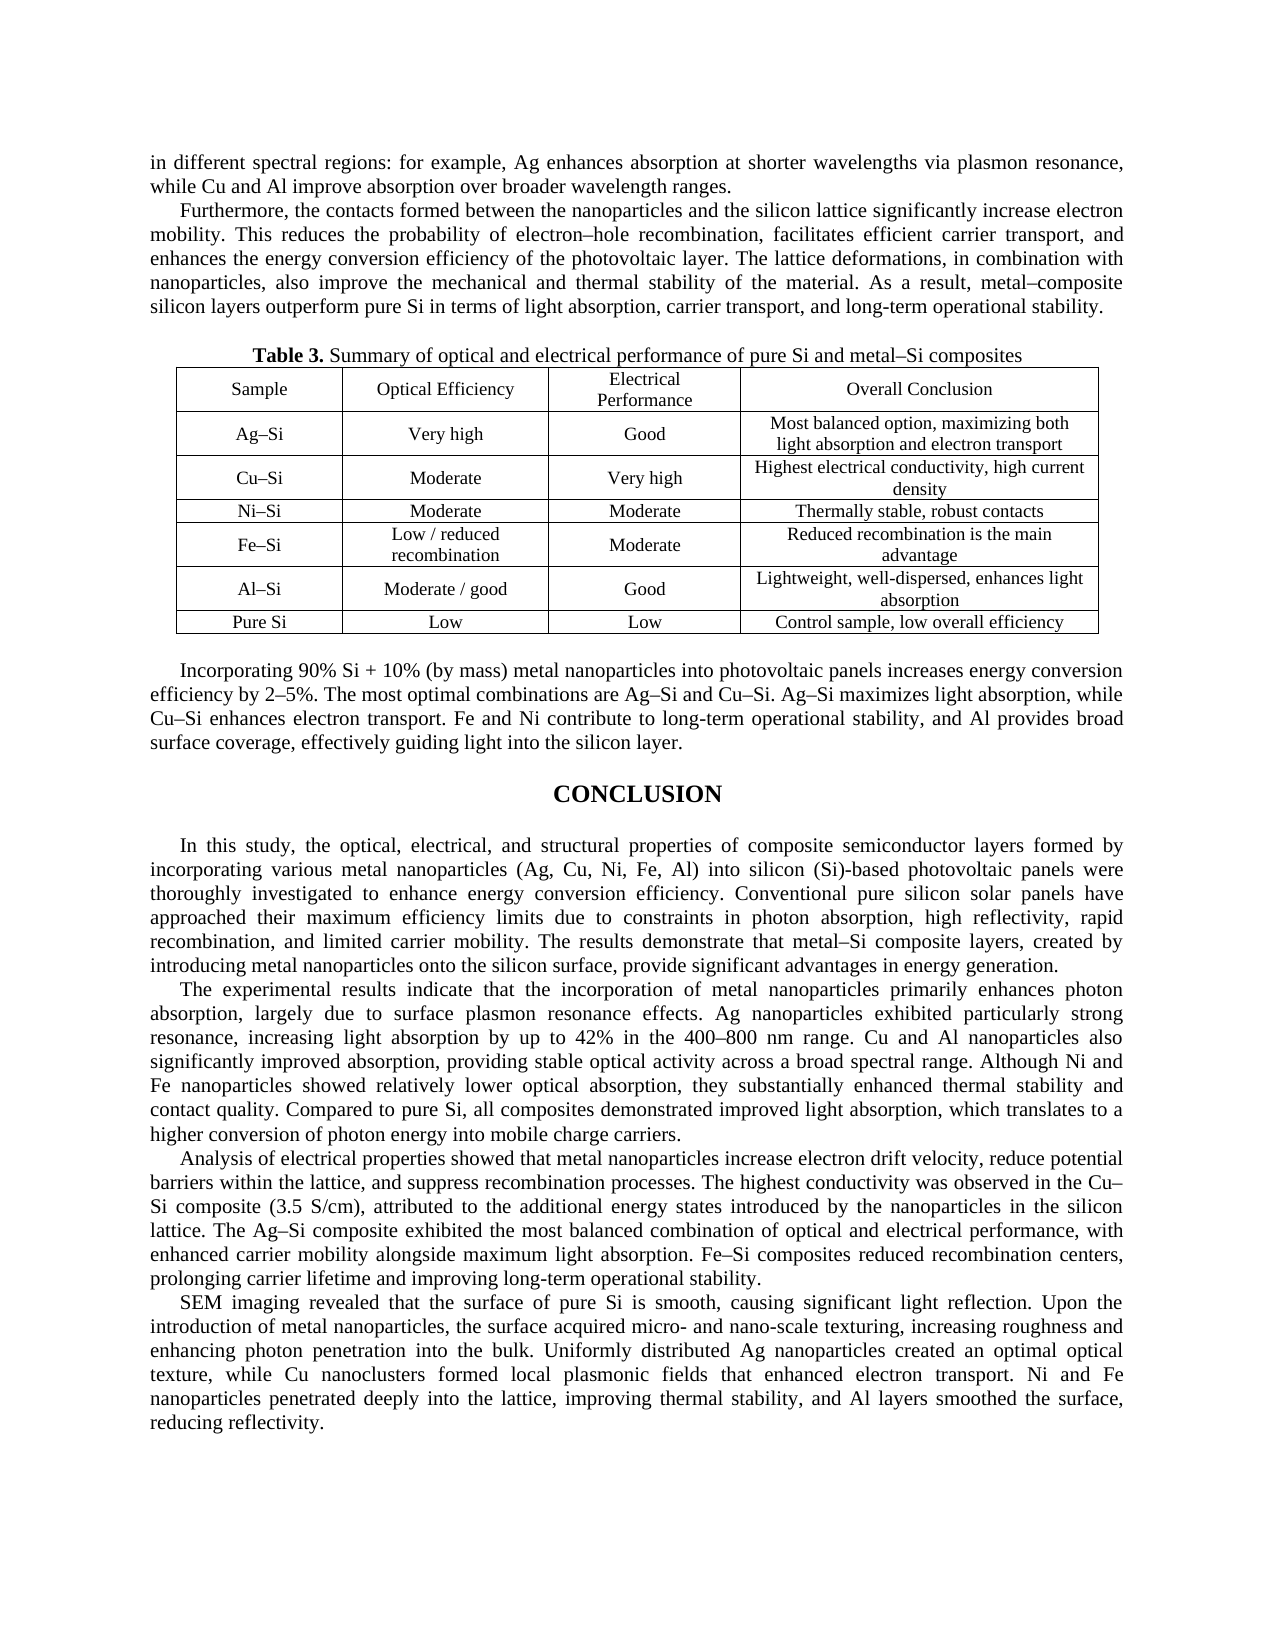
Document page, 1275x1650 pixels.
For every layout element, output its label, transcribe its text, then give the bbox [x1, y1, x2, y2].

table_cell Reduced recombination is the main advantage [741, 523, 1098, 566]
table_cell Lightweight, well-dispersed, enhances light absorption [741, 567, 1098, 610]
table_cell Ag–Si [177, 412, 342, 455]
text Incorporating 90% Si + 10% (by mass) metal nanoparticles into photovoltaic panels increases energy conversion efficiency by 2–5%. The most optimal combinations are Ag–Si and Cu–Si. Ag–Si maximizes light absorption, while Cu–Si enhances electron transport. Fe and Ni contribute to long-term operational stability, and Al provides broad surface coverage, effectively guiding light into the silicon layer. [150, 658, 1125, 754]
table_cell Low / reduced recombination [343, 523, 548, 566]
table_cell Fe–Si [177, 523, 342, 566]
table_cell Moderate [343, 456, 548, 499]
table_header Electrical Performance [549, 368, 740, 411]
table_cell Low [549, 611, 740, 633]
text Table 3. Summary of optical and electrical performance of pure Si and metal–Si composites [150, 342, 1125, 367]
table_header Sample [177, 368, 342, 411]
table_cell Very high [343, 412, 548, 455]
table_cell Cu–Si [177, 456, 342, 499]
table_cell Moderate [549, 523, 740, 566]
table_cell Al–Si [177, 567, 342, 610]
table_cell Moderate [549, 500, 740, 522]
table_cell Very high [549, 456, 740, 499]
text Furthermore, the contacts formed between the nanoparticles and the silicon lattice significantly increase electron mobility. This reduces the probability of electron–hole recombination, facilitates efficient carrier transport, and enhances the energy conversion efficiency of the photovoltaic layer. The lattice deformations, in combination with nanoparticles, also improve the mechanical and thermal stability of the material. As a result, metal–composite silicon layers outperform pure Si in terms of light absorption, carrier transport, and long-term operational stability. [150, 198, 1125, 318]
table_header Optical Efficiency [343, 368, 548, 411]
table_cell Moderate / good [343, 567, 548, 610]
table_cell Most balanced option, maximizing both light absorption and electron transport [741, 412, 1098, 455]
table_cell Ni–Si [177, 500, 342, 522]
table_cell Low [343, 611, 548, 633]
table_header Overall Conclusion [741, 368, 1098, 411]
text SEM imaging revealed that the surface of pure Si is smooth, causing significant light reflection. Upon the introduction of metal nanoparticles, the surface acquired micro- and nano-scale texturing, increasing roughness and enhancing photon penetration into the bulk. Uniformly distributed Ag nanoparticles created an optimal optical texture, while Cu nanoclusters formed local plasmonic fields that enhanced electron transport. Ni and Fe nanoparticles penetrated deeply into the lattice, improving thermal stability, and Al layers smoothed the surface, reducing reflectivity. [150, 1290, 1125, 1434]
table_cell Control sample, low overall efficiency [741, 611, 1098, 633]
table_cell Moderate [343, 500, 548, 522]
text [150, 150, 1125, 198]
table_cell Thermally stable, robust contacts [741, 500, 1098, 522]
table_cell Good [549, 412, 740, 455]
text Analysis of electrical properties showed that metal nanoparticles increase electron drift velocity, reduce potential barriers within the lattice, and suppress recombination processes. The highest conductivity was observed in the Cu–Si composite (3.5 S/cm), attributed to the additional energy states introduced by the nanoparticles in the silicon lattice. The Ag–Si composite exhibited the most balanced combination of optical and electrical performance, with enhanced carrier mobility alongside maximum light absorption. Fe–Si composites reduced recombination centers, prolonging carrier lifetime and improving long-term operational stability. [150, 1146, 1125, 1290]
text The experimental results indicate that the incorporation of metal nanoparticles primarily enhances photon absorption, largely due to surface plasmon resonance effects. Ag nanoparticles exhibited particularly strong resonance, increasing light absorption by up to 42% in the 400–800 nm range. Cu and Al nanoparticles also significantly improved absorption, providing stable optical activity across a broad spectral range. Although Ni and Fe nanoparticles showed relatively lower optical absorption, they substantially enhanced thermal stability and contact quality. Compared to pure Si, all composites demonstrated improved light absorption, which translates to a higher conversion of photon energy into mobile charge carriers. [150, 977, 1125, 1146]
text CONCLUSION [150, 779, 1125, 808]
table_cell Pure Si [177, 611, 342, 633]
table_cell Highest electrical conductivity, high current density [741, 456, 1098, 499]
table_cell Good [549, 567, 740, 610]
text In this study, the optical, electrical, and structural properties of composite semiconductor layers formed by incorporating various metal nanoparticles (Ag, Cu, Ni, Fe, Al) into silicon (Si)-based photovoltaic panels were thoroughly investigated to enhance energy conversion efficiency. Conventional pure silicon solar panels have approached their maximum efficiency limits due to constraints in photon absorption, high reflectivity, rapid recombination, and limited carrier mobility. The results demonstrate that metal–Si composite layers, created by introducing metal nanoparticles onto the silicon surface, provide significant advantages in energy generation. [150, 833, 1125, 977]
